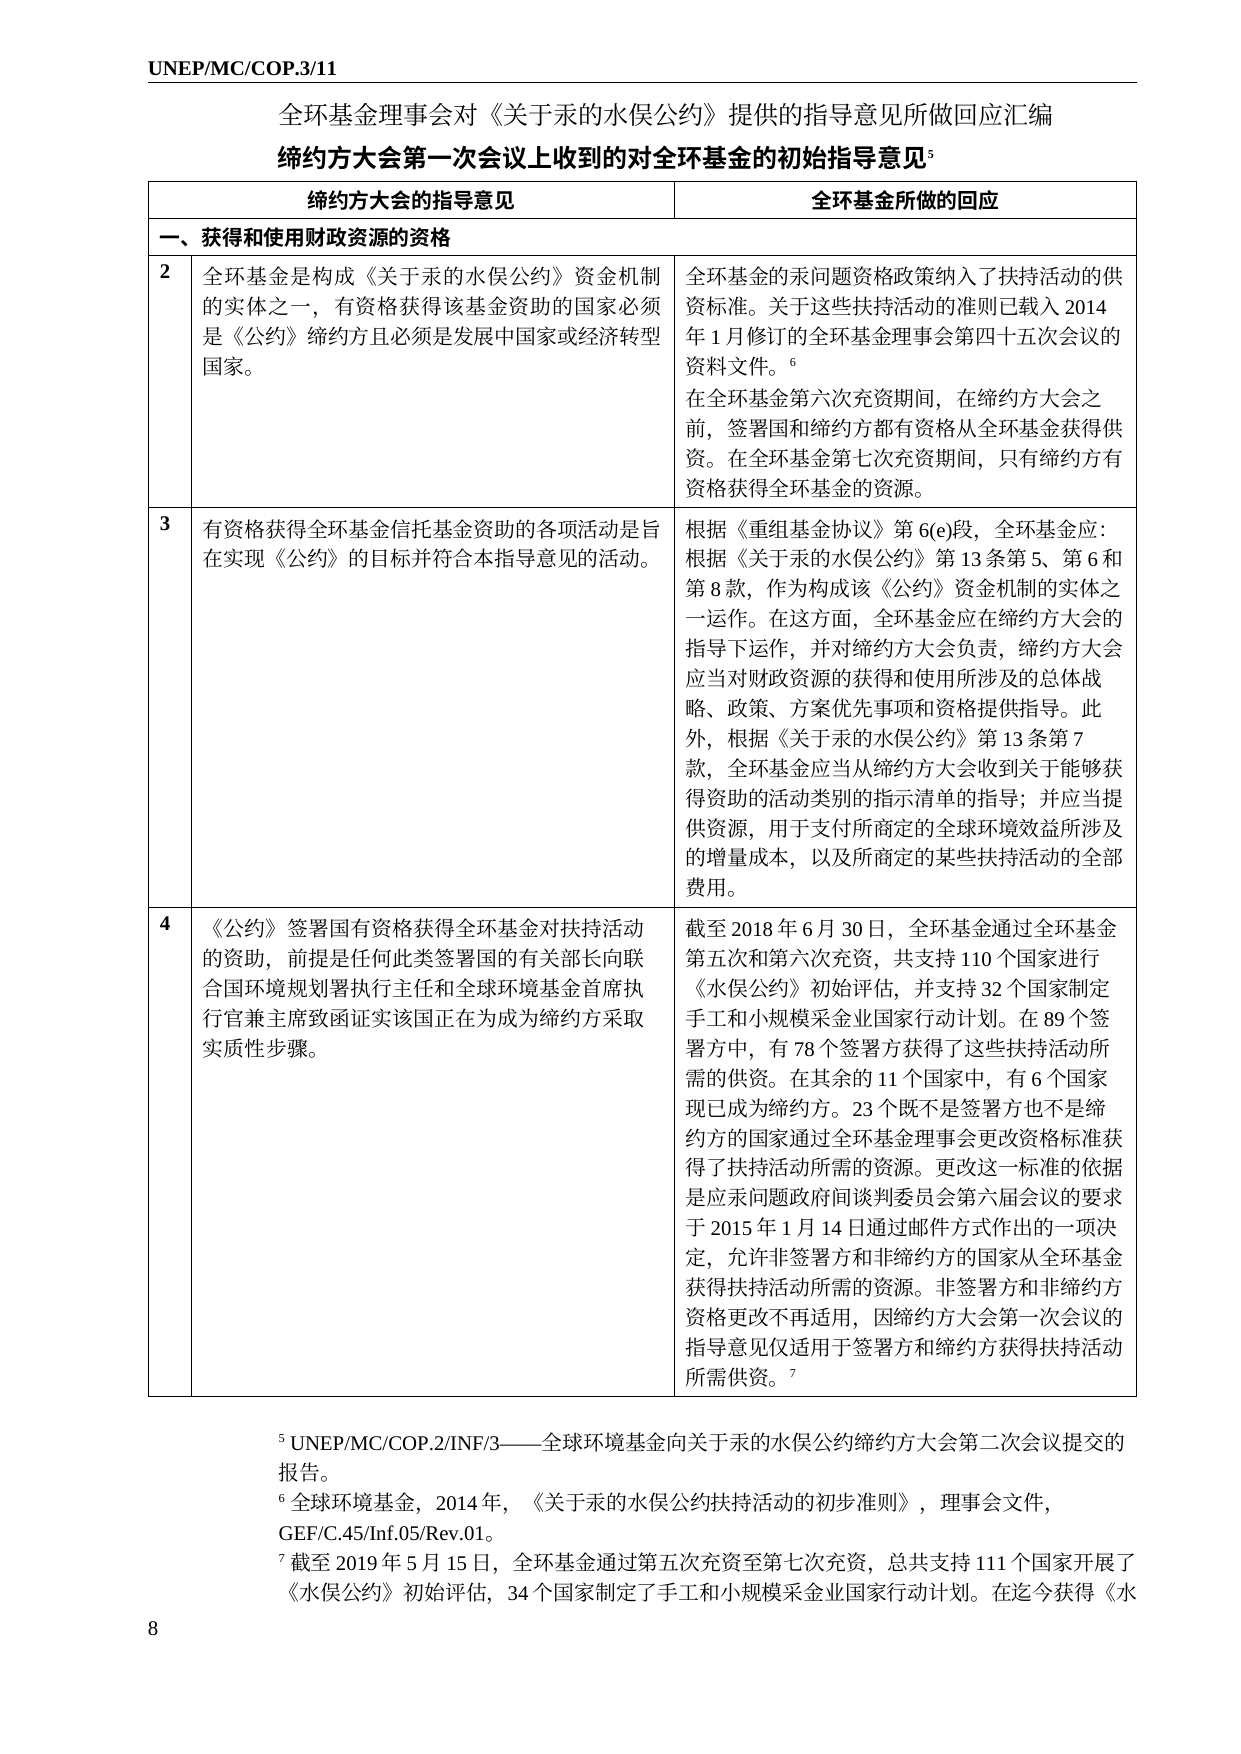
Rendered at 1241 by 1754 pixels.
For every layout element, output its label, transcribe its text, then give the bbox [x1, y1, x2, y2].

table_header 缔约方大会的指导意见 [149, 182, 674, 218]
table_cell 《公约》签署国有资格获得全环基金对扶持活动的资助，前提是任何此类签署国的有关部长向联合国环境规划署执行主任和全球环境基金首席执行官兼主席致函证实该国正在为成为缔约方采取实质性步骤。 [192, 908, 674, 1396]
table_cell 有资格获得全环基金信托基金资助的各项活动是旨在实现《公约》的目标并符合本指导意见的活动。 [192, 508, 674, 907]
table_cell 全环基金是构成《关于汞的水俣公约》资金机制的实体之一，有资格获得该基金资助的国家必须是《公约》缔约方且必须是发展中国家或经济转型国家。 [192, 256, 674, 507]
table_cell 3 [149, 508, 191, 907]
text 全环基金理事会对《关于汞的水俣公约》提供的指导意见所做回应汇编 [278, 96, 1137, 132]
table_cell 4 [149, 908, 191, 1396]
table_cell 根据《重组基金协议》第6(e)段，全环基金应：根据《关于汞的水俣公约》第13条第5、第6和第8款，作为构成该《公约》资金机制的实体之一运作。在这方面，全环基金应在缔约方大会的指导下运作，并对缔约方大会负责，缔约方大会应当对财政资源的获得和使用所涉及的总体战略、政策、方案优先事项和资格提供指导。此外，根据《关于汞的水俣公约》第13条第7款，全环基金应当从缔约方大会收到关于能够获得资助的活动类别的指示清单的指导；并应当提供资源，用于支付所商定的全球环境效益所涉及的增量成本，以及所商定的某些扶持活动的全部费用。 [675, 508, 1136, 907]
table_cell 2 [149, 256, 191, 507]
table_cell 全环基金的汞问题资格政策纳入了扶持活动的供资标准。关于这些扶持活动的准则已载入2014年1月修订的全环基金理事会第四十五次会议的资料文件。 在全环基金第六次充资期间，在缔约方大会之前，签署国和缔约方都有资格从全环基金获得供资。在全环基金第七次充资期间，只有缔约方有资格获得全环基金的资源。 [675, 256, 1136, 507]
table_header 全环基金所做的回应 [675, 182, 1136, 218]
subtitle 缔约方大会第一次会议上收到的对全环基金的初始指导意见 [148, 138, 1137, 174]
table_cell 一、获得和使用财政资源的资格 [149, 219, 1136, 255]
table_cell 截至2018年6月30日，全环基金通过全环基金第五次和第六次充资，共支持110个国家进行《水俣公约》初始评估，并支持32个国家制定手工和小规模采金业国家行动计划。在89个签署方中，有78个签署方获得了这些扶持活动所需的供资。在其余的11个国家中，有6个国家现已成为缔约方。23个既不是签署方也不是缔约方的国家通过全环基金理事会更改资格标准获得了扶持活动所需的资源。更改这一标准的依据是应汞问题政府间谈判委员会第六届会议的要求于2015年1月14日通过邮件方式作出的一项决定，允许非签署方和非缔约方的国家从全环基金获得扶持活动所需的资源。非签署方和非缔约方资格更改不再适用，因缔约方大会第一次会议的指导意见仅适用于签署方和缔约方获得扶持活动所需供资。 [675, 908, 1136, 1396]
